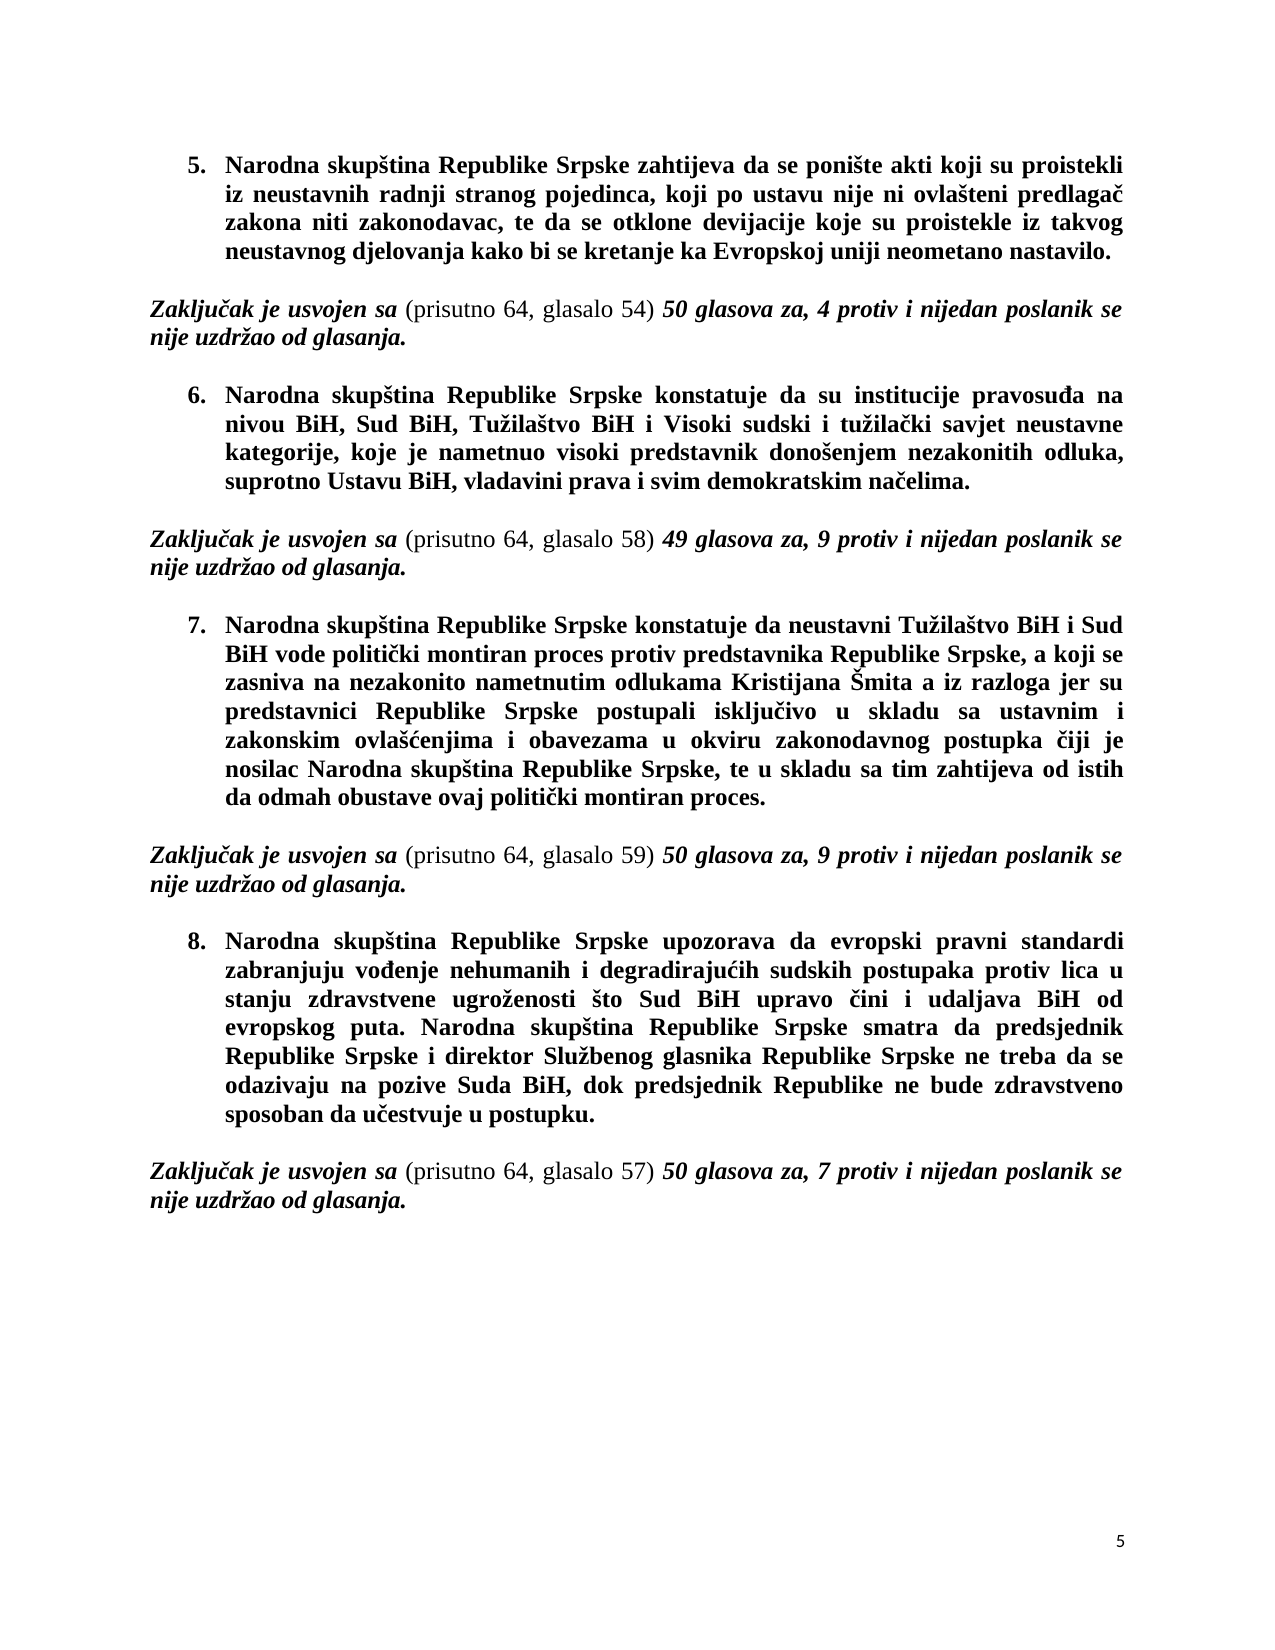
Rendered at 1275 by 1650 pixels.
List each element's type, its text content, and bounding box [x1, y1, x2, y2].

list Narodna skupština Republike Srpske konstatuje da neustavni Tužilaštvo BiH i Sud BiH vode politički montiran proces protiv predstavnika Republike Srpske, a koji se zasniva na nezakonito nametnutim odlukama Kristijana Šmita a iz razloga jer su predstavnici Republike Srpske postupali isključivo u skladu sa ustavnim i zakonskim ovlašćenjima i obavezama u okviru zakonodavnog postupka čiji je nosilac Narodna skupština Republike Srpske, te u skladu sa tim zahtijeva od istih da odmah obustave ovaj politički montiran proces. [187, 610, 1125, 811]
text Zaključak je usvojen sa (prisutno 64, glasalo 57) 50 glasova za, 7 protiv i nijedan poslanik se nije uzdržao od glasanja. [150, 1156, 1125, 1214]
list Narodna skupština Republike Srpske upozorava da evropski pravni standardi zabranjuju vođenje nehumanih i degradirajućih sudskih postupaka protiv lica u stanju zdravstvene ugroženosti što Sud BiH upravo čini i udaljava BiH od evropskog puta. Narodna skupština Republike Srpske smatra da predsjednik Republike Srpske i direktor Službenog glasnika Republike Srpske ne treba da se odazivaju na pozive Suda BiH, dok predsjednik Republike ne bude zdravstveno sposoban da učestvuje u postupku. [187, 926, 1125, 1127]
text Zaključak je usvojen sa (prisutno 64, glasalo 54) 50 glasova za, 4 protiv i nijedan poslanik se nije uzdržao od glasanja. [150, 294, 1125, 351]
list Narodna skupština Republike Srpske zahtijeva da se ponište akti koji su proistekli iz neustavnih radnji stranog pojedinca, koji po ustavu nije ni ovlašteni predlagač zakona niti zakonodavac, te da se otklone devijacije koje su proistekle iz takvog neustavnog djelovanja kako bi se kretanje ka Evropskoj uniji neometano nastavilo. [187, 150, 1125, 265]
text Zaključak je usvojen sa (prisutno 64, glasalo 58) 49 glasova za, 9 protiv i nijedan poslanik se nije uzdržao od glasanja. [150, 524, 1125, 581]
text Zaključak je usvojen sa (prisutno 64, glasalo 59) 50 glasova za, 9 protiv i nijedan poslanik se nije uzdržao od glasanja. [150, 840, 1125, 897]
list Narodna skupština Republike Srpske konstatuje da su institucije pravosuđa na nivou BiH, Sud BiH, Tužilaštvo BiH i Visoki sudski i tužilački savjet neustavne kategorije, koje je nametnuo visoki predstavnik donošenjem nezakonitih odluka, suprotno Ustavu BiH, vladavini prava i svim demokratskim načelima. [187, 380, 1125, 495]
